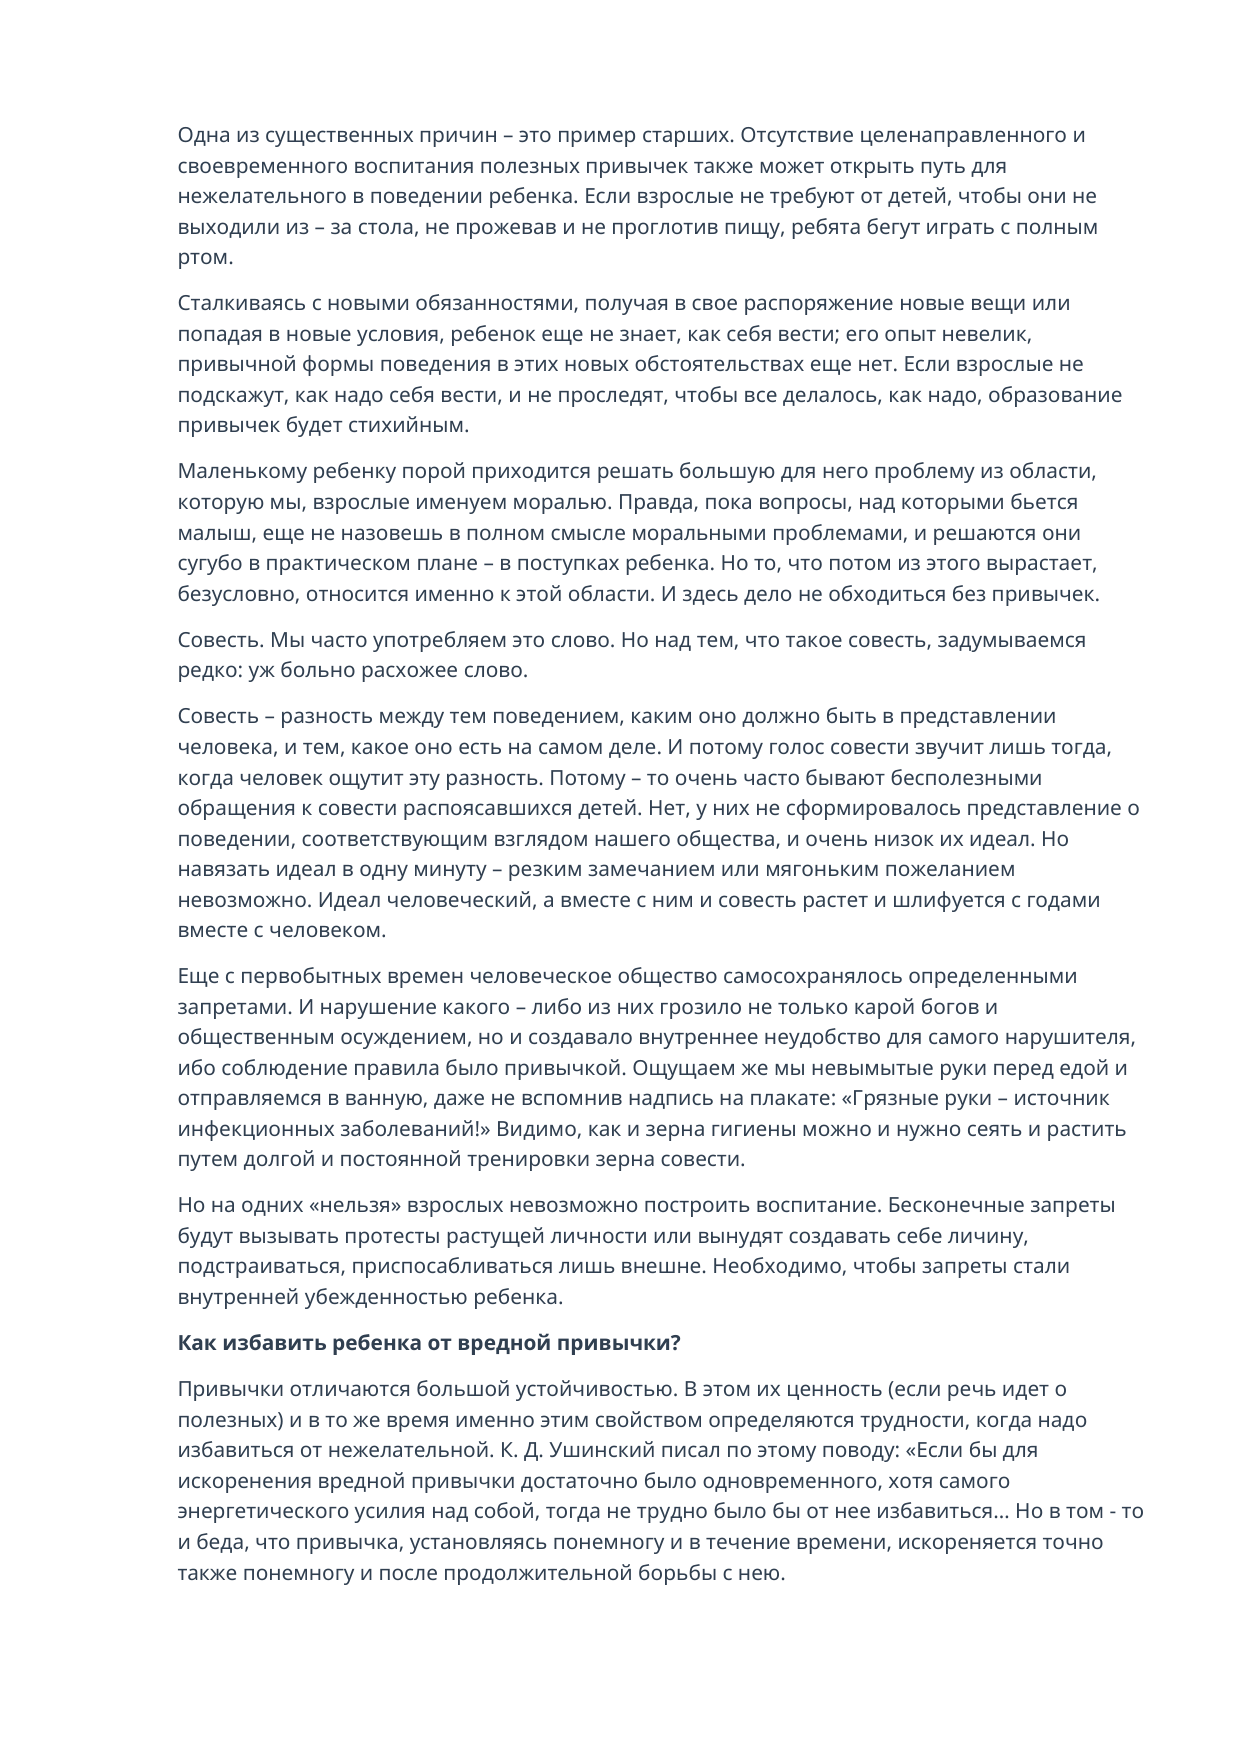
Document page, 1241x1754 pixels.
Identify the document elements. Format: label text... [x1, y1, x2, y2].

text Совесть. Мы часто употребляем это слово. Но над тем, что такое совесть, задумываемся редко: уж больно расхожее слово. [177, 623, 1152, 684]
text Как избавить ребенка от вредной привычки? [177, 1326, 1152, 1357]
text Привычки отличаются большой устойчивостью. В этом их ценность (если речь идет о полезных) и в то же время именно этим свойством определяются трудности, когда надо избавиться от нежелательной. К. Д. Ушинский писал по этому поводу: «Если бы для искоренения вредной привычки достаточно было одновременного, хотя самого энергетического усилия над собой, тогда не трудно было бы от нее избавиться… Но в том - то и беда, что привычка, установляясь понемногу и в течение времени, искореняется точно также понемногу и после продолжительной борьбы с нею. [177, 1372, 1152, 1586]
text Сталкиваясь с новыми обязанностями, получая в свое распоряжение новые вещи или попадая в новые условия, ребенок еще не знает, как себя вести; его опыт невелик, привычной формы поведения в этих новых обстоятельствах еще нет. Если взрослые не подскажут, как надо себя вести, и не проследят, чтобы все делалось, как надо, образование привычек будет стихийным. [177, 286, 1152, 439]
text Одна из существенных причин – это пример старших. Отсутствие целенаправленного и своевременного воспитания полезных привычек также может открыть путь для нежелательного в поведении ребенка. Если взрослые не требуют от детей, чтобы они не выходили из – за стола, не прожевав и не проглотив пищу, ребята бегут играть с полным ртом. [177, 118, 1152, 271]
text Еще с первобытных времен человеческое общество самосохранялось определенными запретами. И нарушение какого – либо из них грозило не только карой богов и общественным осуждением, но и создавало внутреннее неудобство для самого нарушителя, ибо соблюдение правила было привычкой. Ощущаем же мы невымытые руки перед едой и отправляемся в ванную, даже не вспомнив надпись на плакате: «Грязные руки – источник инфекционных заболеваний!» Видимо, как и зерна гигиены можно и нужно сеять и растить путем долгой и постоянной тренировки зерна совести. [177, 959, 1152, 1173]
text Маленькому ребенку порой приходится решать большую для него проблему из области, которую мы, взрослые именуем моралью. Правда, пока вопросы, над которыми бьется малыш, еще не назовешь в полном смысле моральными проблемами, и решаются они сугубо в практическом плане – в поступках ребенка. Но то, что потом из этого вырастает, безусловно, относится именно к этой области. И здесь дело не обходиться без привычек. [177, 454, 1152, 607]
text Совесть – разность между тем поведением, каким оно должно быть в представлении человека, и тем, какое оно есть на самом деле. И потому голос совести звучит лишь тогда, когда человек ощутит эту разность. Потому – то очень часто бывают бесполезными обращения к совести распоясавшихся детей. Нет, у них не сформировалось представление о поведении, соответствующим взглядом нашего общества, и очень низок их идеал. Но навязать идеал в одну минуту – резким замечанием или мягоньким пожеланием невозможно. Идеал человеческий, а вместе с ним и совесть растет и шлифуется с годами вместе с человеком. [177, 699, 1152, 944]
text Но на одних «нельзя» взрослых невозможно построить воспитание. Бесконечные запреты будут вызывать протесты растущей личности или вынудят создавать себе личину, подстраиваться, приспосабливаться лишь внешне. Необходимо, чтобы запреты стали внутренней убежденностью ребенка. [177, 1188, 1152, 1311]
